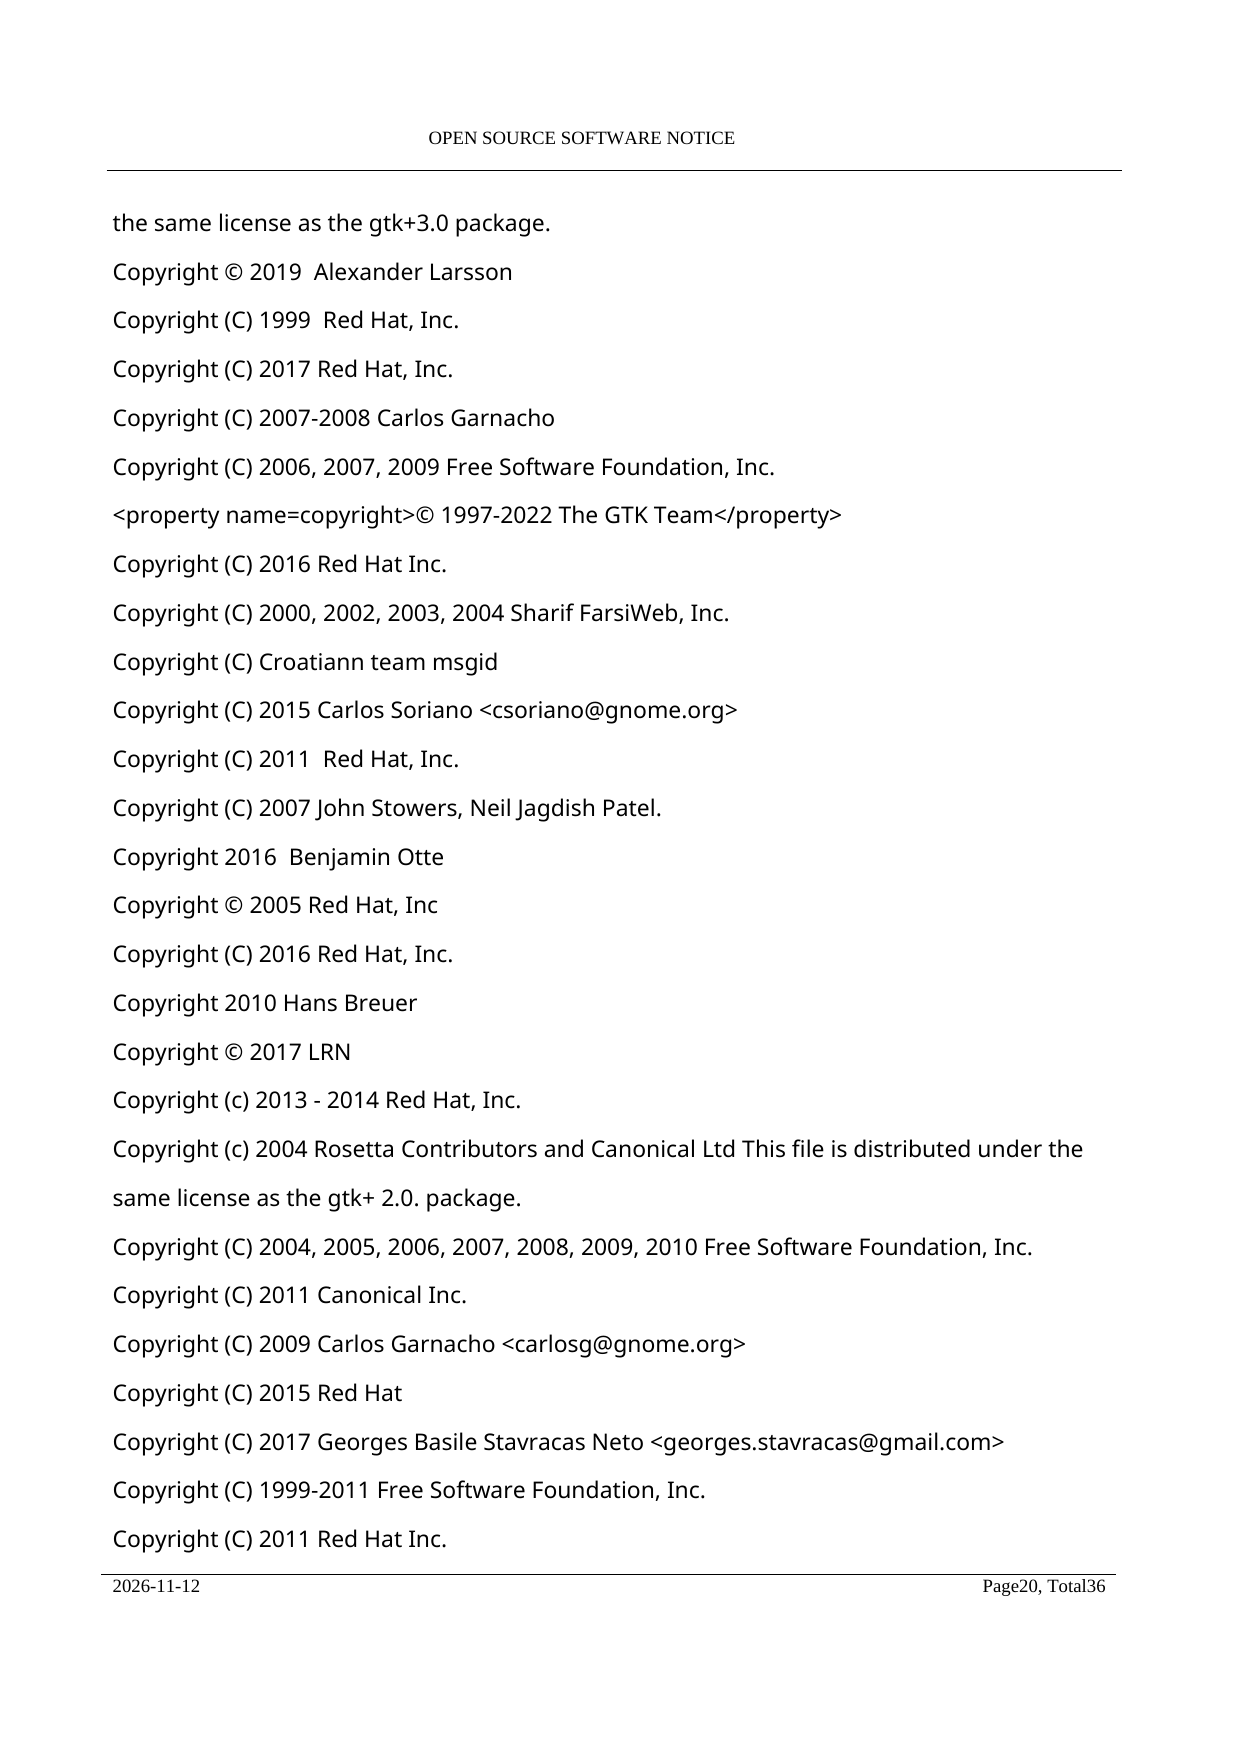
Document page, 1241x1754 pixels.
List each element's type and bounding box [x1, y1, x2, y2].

text [112, 206, 1128, 1555]
